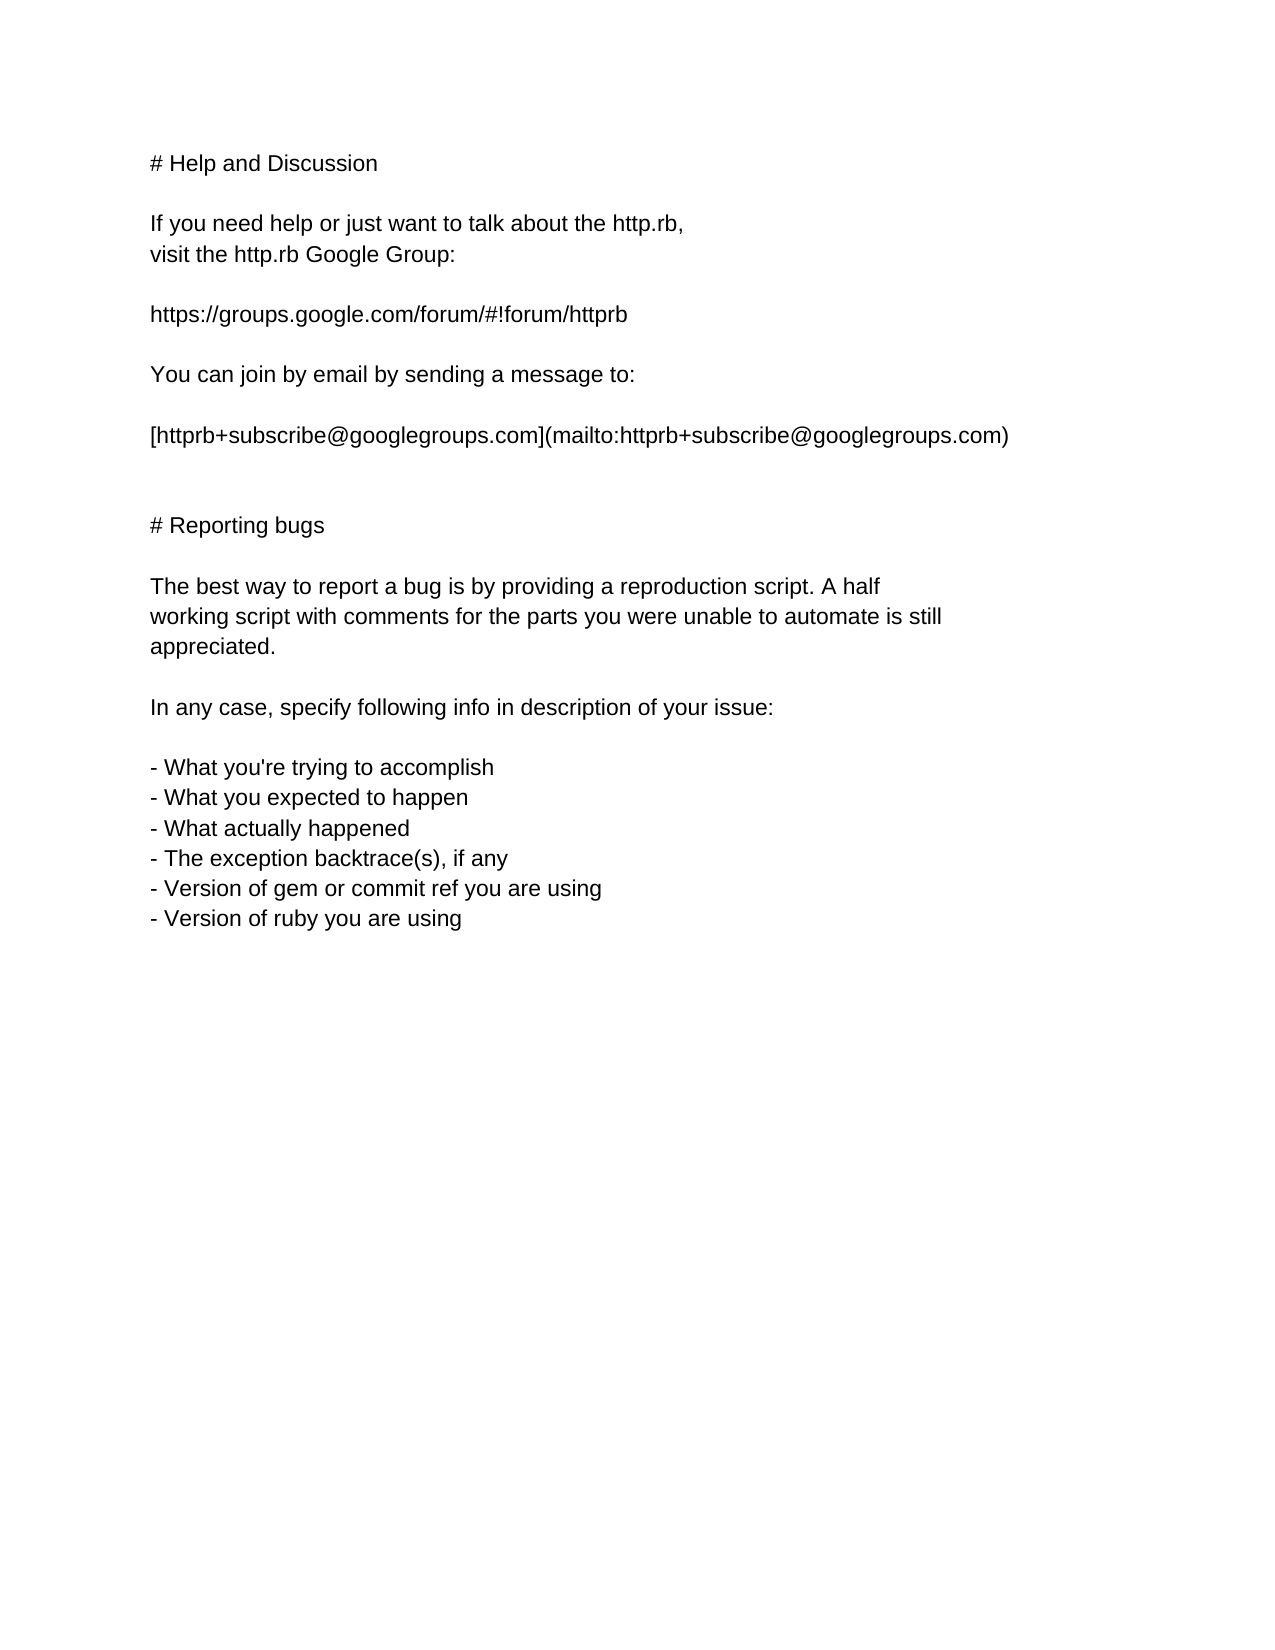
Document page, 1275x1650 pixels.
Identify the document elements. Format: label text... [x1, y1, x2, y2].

text - What you're trying to accomplish [150, 754, 1125, 781]
text # Reporting bugs [150, 512, 1125, 539]
text In any case, specify following info in description of your issue: [150, 694, 1125, 720]
text [httprb+subscribe@googlegroups.com](mailto:httprb+subscribe@googlegroups.com) [150, 422, 1125, 448]
text You can join by email by sending a message to: [150, 361, 1125, 388]
text # Help and Discussion [150, 150, 1125, 176]
text If you need help or just want to talk about the http.rb, [150, 210, 1125, 237]
text working script with comments for the parts you were unable to automate is still [150, 603, 1125, 629]
text - The exception backtrace(s), if any [150, 845, 1125, 871]
text - Version of ruby you are using [150, 905, 1125, 932]
text The best way to report a bug is by providing a reproduction script. A half [150, 573, 1125, 599]
text - What you expected to happen [150, 784, 1125, 811]
text https://groups.google.com/forum/#!forum/httprb [150, 301, 1125, 327]
text - Version of gem or commit ref you are using [150, 875, 1125, 901]
text visit the http.rb Google Group: [150, 241, 1125, 267]
text appreciated. [150, 633, 1125, 660]
text - What actually happened [150, 814, 1125, 841]
